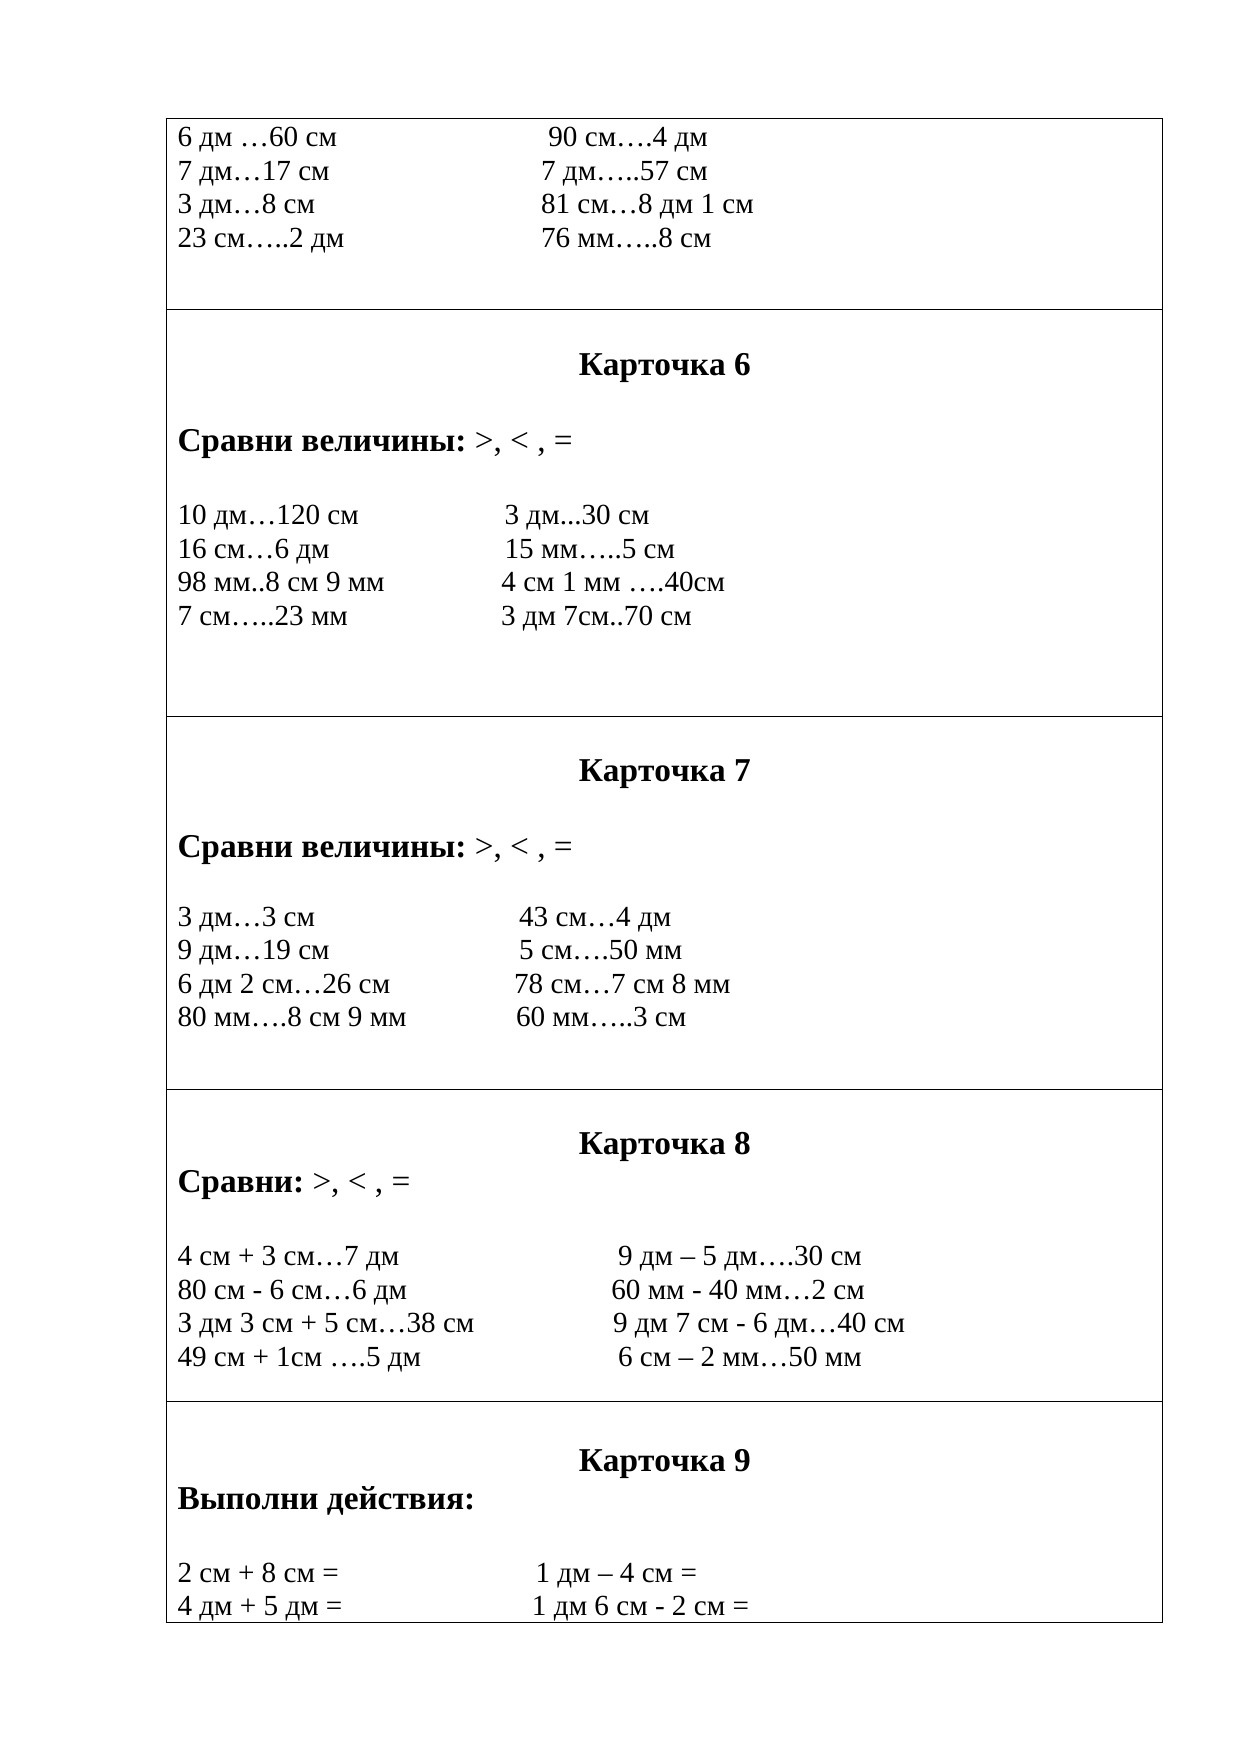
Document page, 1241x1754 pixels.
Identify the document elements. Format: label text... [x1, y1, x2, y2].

table_cell Карточка 6 Сравни величины: >, < , = 10 дм…120 см 3 дм...30 см 16 см…6 дм 15 мм…..5 см 98 мм..8 см 9 мм 4 см 1 мм ….40см 7 см…..23 мм 3 дм 7см..70 см [167, 310, 1162, 716]
table_cell Карточка 8 Сравни: >, < , = 4 см + 3 см…7 дм 9 дм – 5 дм….30 см 80 см - 6 см…6 дм 60 мм - 40 мм…2 см З дм 3 см + 5 см…38 см 9 дм 7 см - 6 дм…40 см 49 см + 1см ….5 дм 6 см – 2 мм…50 мм [167, 1090, 1162, 1401]
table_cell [167, 1402, 1162, 1622]
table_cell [167, 119, 1162, 309]
table_cell Карточка 7 Сравни величины: >, < , = 3 дм…3 см 43 см…4 дм 9 дм…19 см 5 см….50 мм 6 дм 2 см…26 см 78 см…7 см 8 мм 80 мм….8 см 9 мм 60 мм…..3 см [167, 717, 1162, 1089]
